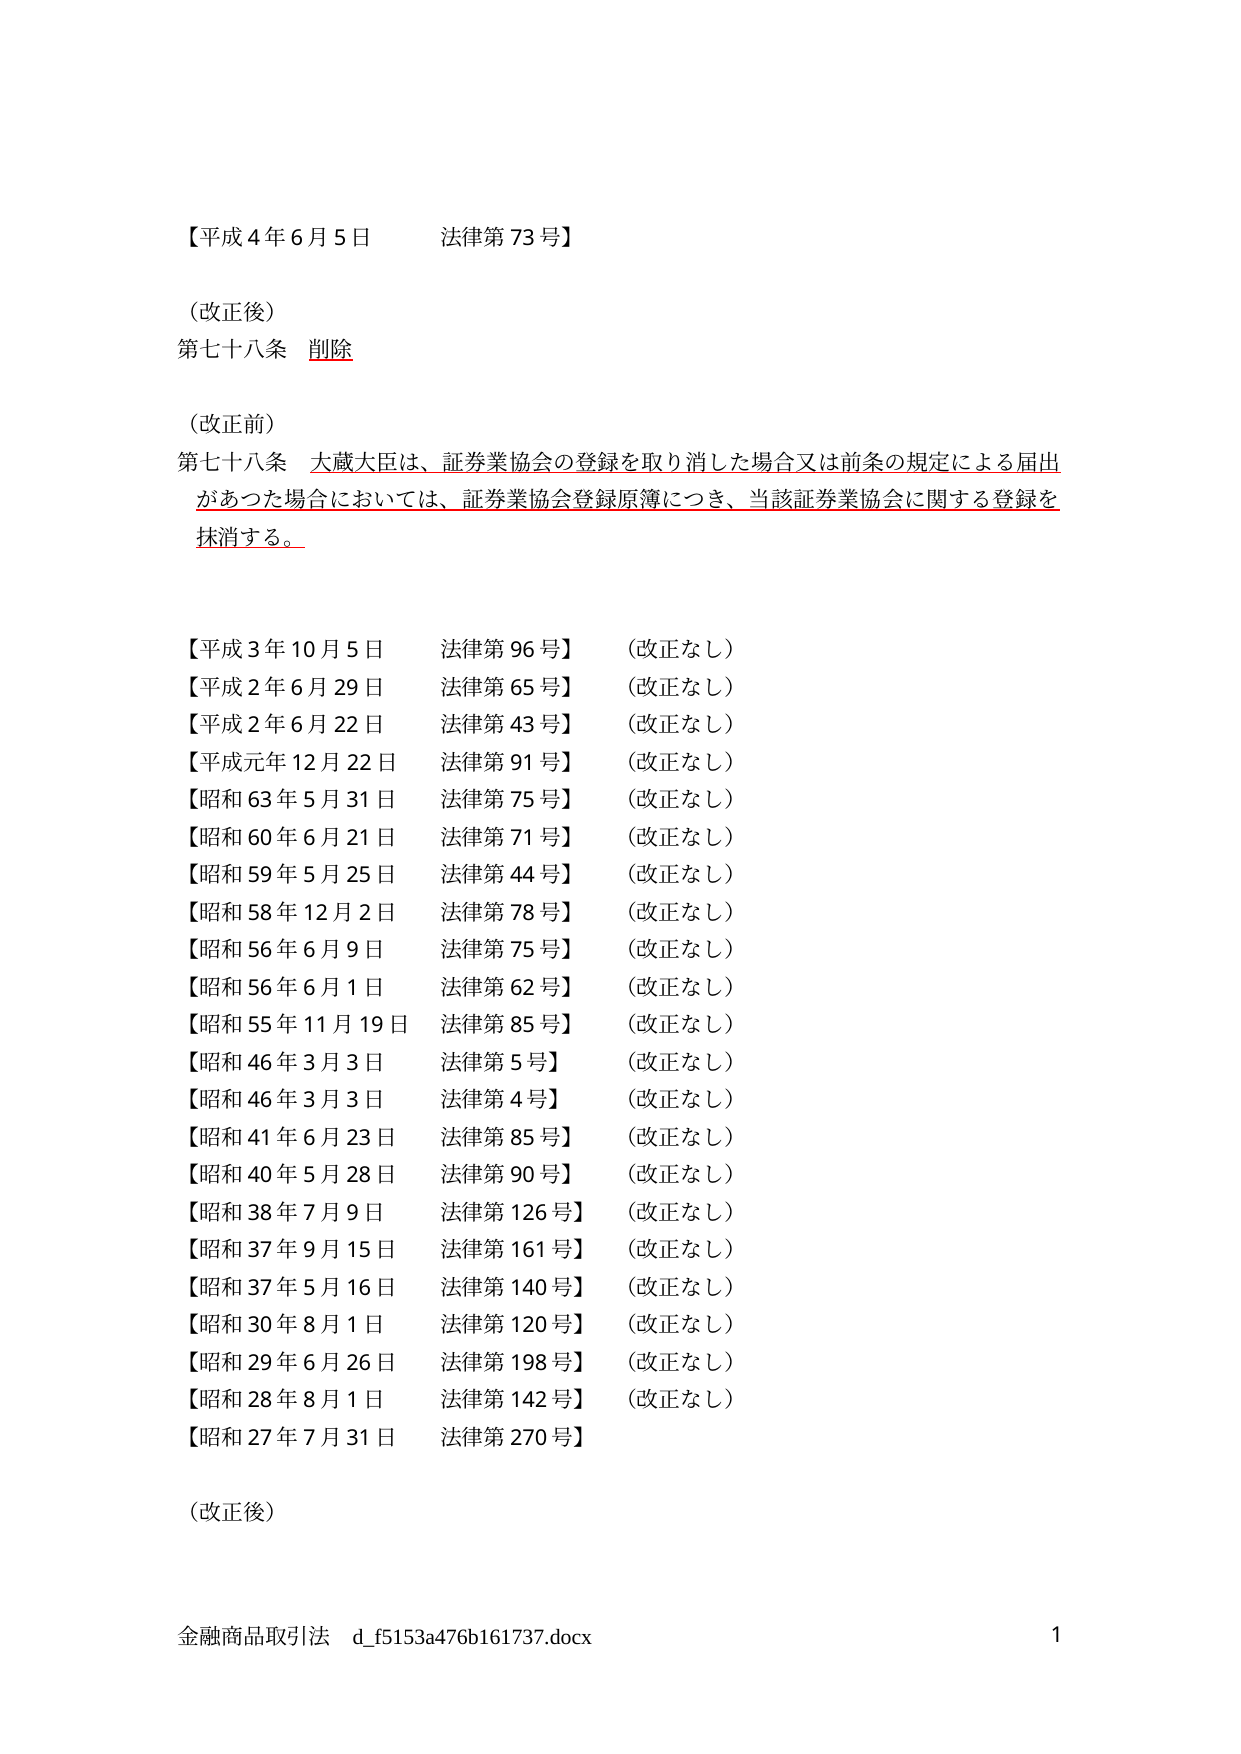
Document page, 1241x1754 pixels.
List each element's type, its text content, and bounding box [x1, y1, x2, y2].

text 【平成3年10月5日 法律第96号】 （改正なし） [177, 629, 1063, 667]
text 【昭和59年5月25日 法律第44号】 （改正なし） [177, 854, 1063, 892]
text 【昭和38年7月9日 法律第126号】 （改正なし） [177, 1192, 1063, 1229]
text 【昭和41年6月23日 法律第85号】 （改正なし） [177, 1117, 1063, 1154]
text （改正後） [177, 1492, 1063, 1529]
text （改正前） [177, 404, 1063, 442]
text 【昭和46年3月3日 法律第5号】 （改正なし） [177, 1042, 1063, 1079]
text 【昭和55年11月19日 法律第85号】 （改正なし） [177, 1004, 1063, 1042]
text 【昭和40年5月28日 法律第90号】 （改正なし） [177, 1154, 1063, 1192]
text 【昭和30年8月1日 法律第120号】 （改正なし） [177, 1304, 1063, 1342]
text 【平成4年6月5日 法律第73号】 [177, 217, 1063, 254]
text 【昭和56年6月1日 法律第62号】 （改正なし） [177, 967, 1063, 1004]
text 第七十八条 削除 [177, 329, 1063, 367]
text （改正後） [177, 292, 1063, 329]
text 【平成2年6月29日 法律第65号】 （改正なし） [177, 667, 1063, 704]
text 【昭和46年3月3日 法律第4号】 （改正なし） [177, 1079, 1063, 1117]
text 【昭和58年12月2日 法律第78号】 （改正なし） [177, 892, 1063, 929]
text 第七十八条 大蔵大臣は、証券業協会の登録を取り消した場合又は前条の規定による届出があつた場合においては、証券業協会登録原簿につき、当該証券業協会に関する登録を抹消する。 [177, 442, 1063, 554]
text 【平成元年12月22日 法律第91号】 （改正なし） [177, 742, 1063, 779]
text 【昭和60年6月21日 法律第71号】 （改正なし） [177, 817, 1063, 854]
text 【昭和37年5月16日 法律第140号】 （改正なし） [177, 1267, 1063, 1304]
text 【昭和63年5月31日 法律第75号】 （改正なし） [177, 779, 1063, 817]
text 【昭和27年7月31日 法律第270号】 [177, 1417, 1063, 1454]
text 【昭和37年9月15日 法律第161号】 （改正なし） [177, 1229, 1063, 1267]
text 【平成2年6月22日 法律第43号】 （改正なし） [177, 704, 1063, 742]
text 【昭和29年6月26日 法律第198号】 （改正なし） [177, 1342, 1063, 1379]
text 【昭和56年6月9日 法律第75号】 （改正なし） [177, 929, 1063, 967]
text 【昭和28年8月1日 法律第142号】 （改正なし） [177, 1379, 1063, 1417]
